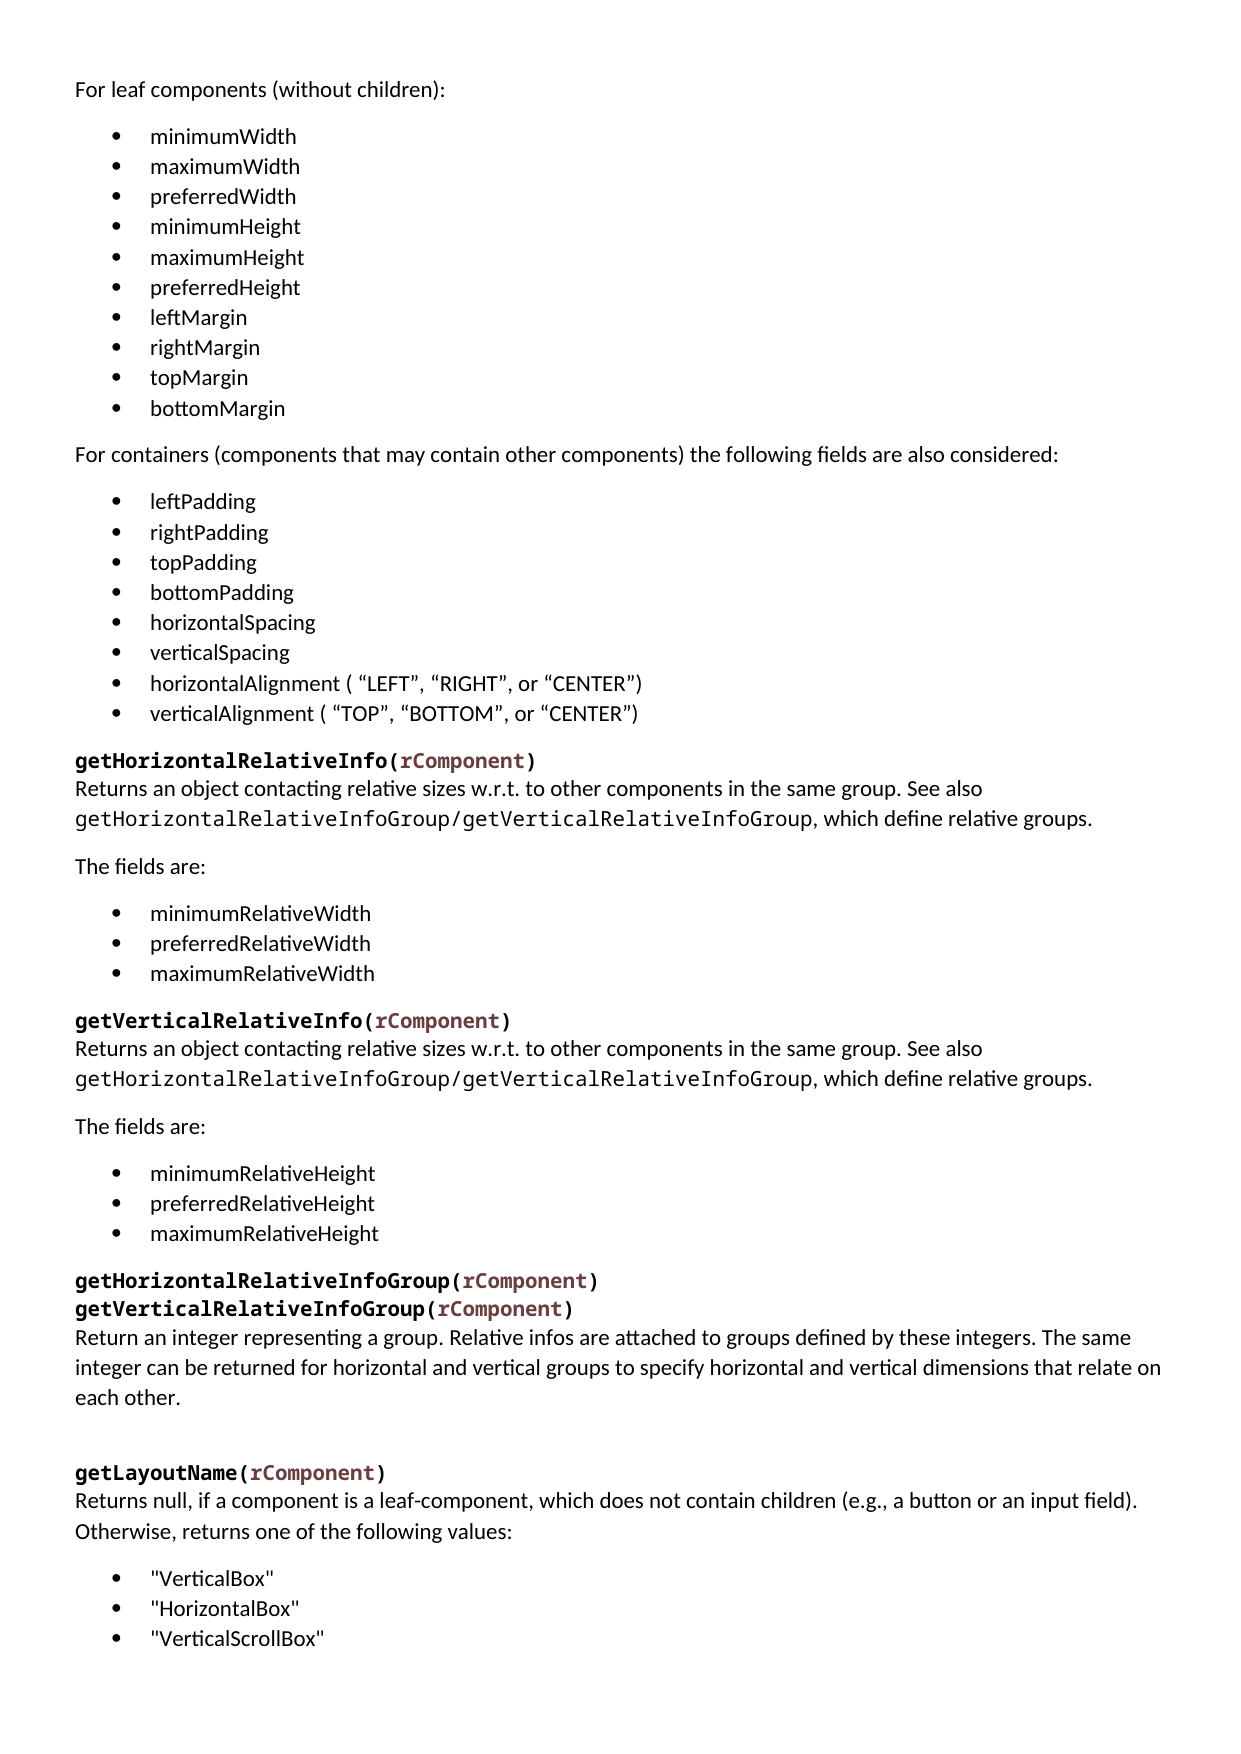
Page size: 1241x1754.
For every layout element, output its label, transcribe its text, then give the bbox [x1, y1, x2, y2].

text Returns an object contacting relative sizes w.r.t. to other components in the same group. See also getHorizontalRelativeInfoGroup/getVerticalRelativeInfoGroup, which define relative groups. [75, 774, 1165, 833]
text The fields are: [75, 1112, 1165, 1140]
list "HorizontalBox" [112, 1594, 1165, 1622]
text Return an integer representing a group. Relative infos are attached to groups defined by these integers. The same integer can be returned for horizontal and vertical groups to specify horizontal and vertical dimensions that relate on each other. [75, 1323, 1165, 1411]
text getHorizontalRelativeInfo(rComponent) [75, 746, 1165, 774]
list topMargin [112, 363, 1165, 392]
list "VerticalBox" [112, 1564, 1165, 1592]
list rightMargin [112, 333, 1165, 361]
list preferredHeight [112, 273, 1165, 301]
text getVerticalRelativeInfoGroup(rComponent) [75, 1294, 1165, 1323]
list "VerticalScrollBox" [112, 1624, 1165, 1652]
list maximumHeight [112, 243, 1165, 271]
list horizontalAlignment ( “LEFT”, “RIGHT”, or “CENTER”) [112, 669, 1165, 697]
text getVerticalRelativeInfo(rComponent) [75, 1006, 1165, 1034]
list minimumWidth [112, 122, 1165, 150]
list preferredWidth [112, 182, 1165, 210]
list bottomMargin [112, 394, 1165, 422]
text Returns null, if a component is a leaf-component, which does not contain children (e.g., a button or an input field). Otherwise, returns one of the following values: [75, 1487, 1165, 1545]
list minimumHeight [112, 212, 1165, 241]
list horizontalSpacing [112, 608, 1165, 636]
text getLayoutName(rComponent) [75, 1458, 1165, 1487]
list minimumRelativeHeight [112, 1159, 1165, 1187]
list minimumRelativeWidth [112, 899, 1165, 927]
list preferredRelativeWidth [112, 929, 1165, 957]
text For containers (components that may contain other components) the following fields are also considered: [75, 441, 1165, 469]
list leftPadding [112, 487, 1165, 516]
list rightPadding [112, 518, 1165, 546]
list topPadding [112, 548, 1165, 576]
list verticalSpacing [112, 638, 1165, 667]
list preferredRelativeHeight [112, 1189, 1165, 1217]
text For leaf components (without children): [75, 75, 1165, 103]
text The fields are: [75, 852, 1165, 880]
list verticalAlignment ( “TOP”, “BOTTOM”, or “CENTER”) [112, 699, 1165, 727]
list bottomPadding [112, 578, 1165, 606]
text getHorizontalRelativeInfoGroup(rComponent) [75, 1266, 1165, 1294]
text Returns an object contacting relative sizes w.r.t. to other components in the same group. See also getHorizontalRelativeInfoGroup/getVerticalRelativeInfoGroup, which define relative groups. [75, 1034, 1165, 1093]
list maximumWidth [112, 152, 1165, 180]
list maximumRelativeWidth [112, 959, 1165, 987]
list maximumRelativeHeight [112, 1219, 1165, 1247]
list leftMargin [112, 303, 1165, 331]
